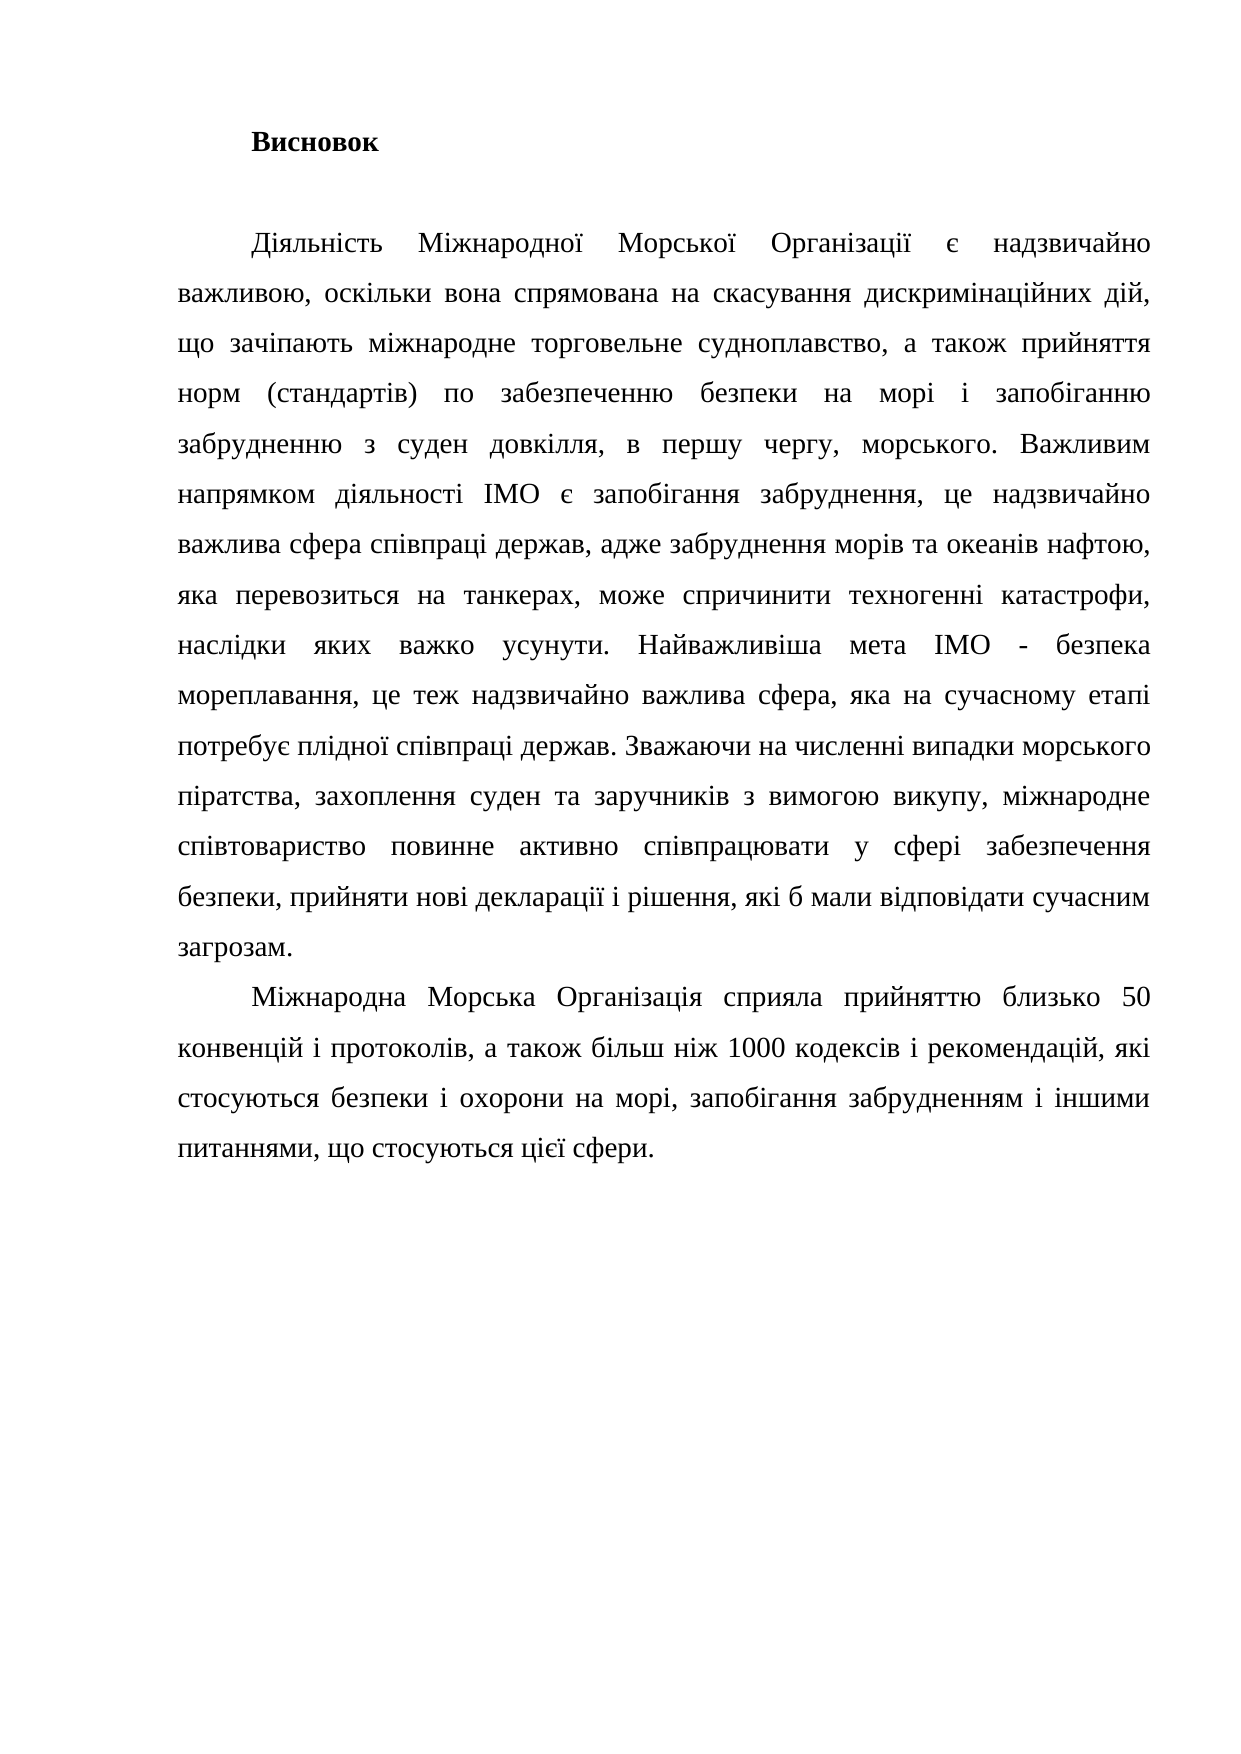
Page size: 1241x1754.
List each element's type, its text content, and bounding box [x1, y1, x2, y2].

text Діяльність Міжнародної Морської Організації є надзвичайно важливою, оскільки вона спрямована на скасування дискримінаційних дій, що зачіпають міжнародне торговельне судноплавство, а також прийняття норм (стандартів) по забезпеченню безпеки на морі і запобіганню забрудненню з суден довкілля, в першу чергу, морського. Важливим напрямком діяльності ІМО є запобігання забруднення, це надзвичайно важлива сфера співпраці держав, адже забруднення морів та океанів нафтою, яка перевозиться на танкерах, може спричинити техногенні катастрофи, наслідки яких важко усунути. Найважливіша мета ІМО - безпека мореплавання, це теж надзвичайно важлива сфера, яка на сучасному етапі потребує плідної співпраці держав. Зважаючи на численні випадки морського піратства, захоплення суден та заручників з вимогою викупу, міжнародне співтовариство повинне активно співпрацювати у сфері забезпечення безпеки, прийняти нові декларації і рішення, які б мали відповідати сучасним загрозам. [177, 225, 1152, 963]
text Висновок [177, 124, 1152, 158]
text Міжнародна Морська Організація сприяла прийняттю близько 50 конвенцій і протоколів, а також більш ніж 1000 кодексів і рекомендацій, які стосуються безпеки і охорони на морі, запобігання забрудненням і іншими питаннями, що стосуються цієї сфери. [177, 979, 1152, 1164]
